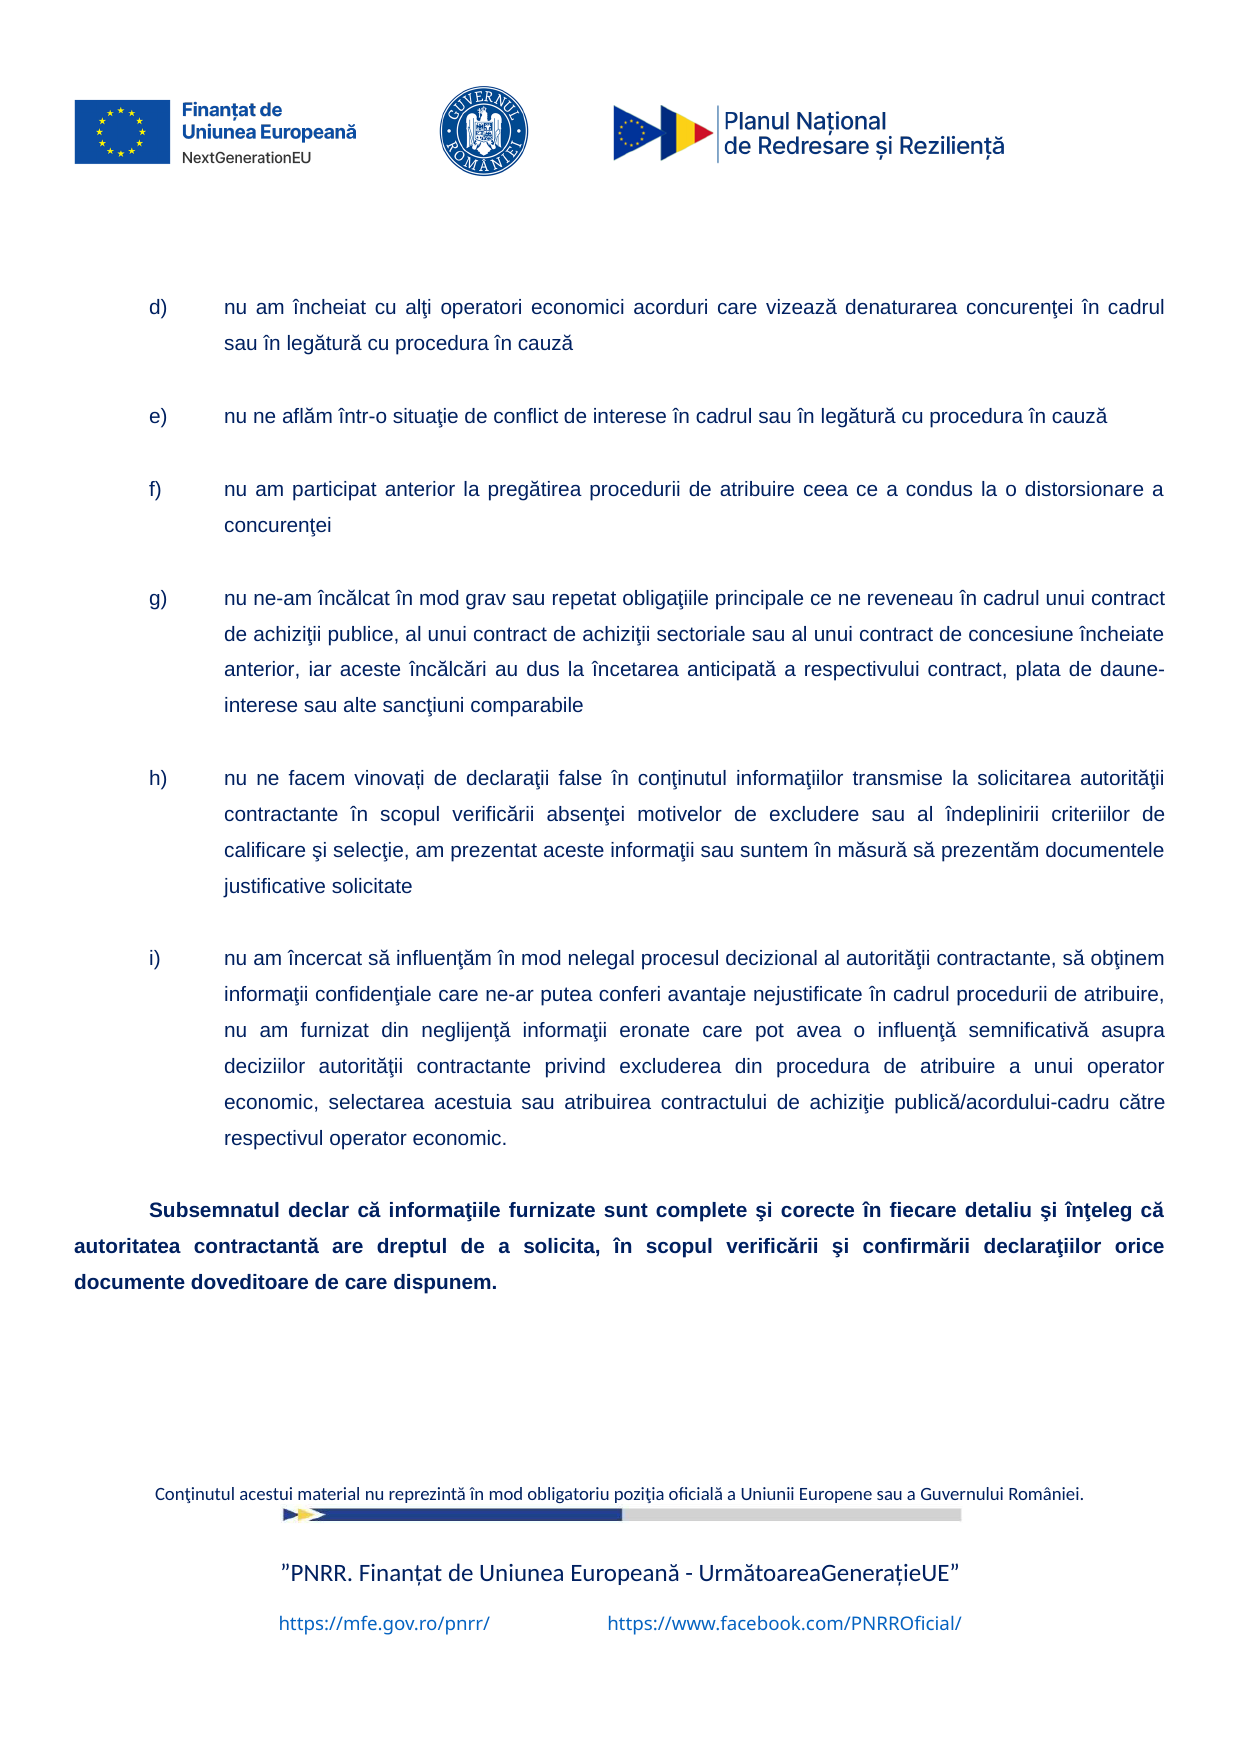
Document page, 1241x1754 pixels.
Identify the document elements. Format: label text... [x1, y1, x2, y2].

text Subsemnatul declar că informaţiile furnizate sunt complete şi corecte în fiecare detaliu şi înţeleg că autoritatea contractantă are dreptul de a solicita, în scopul verificării şi confirmării declaraţiilor orice documente doveditoare de care dispunem. [74, 1198, 1166, 1294]
list nu ne facem vinovați de declaraţii false în conţinutul informaţiilor transmise la solicitarea autorităţii contractante în scopul verificării absenţei motivelor de excludere sau al îndeplinirii criteriilor de calificare şi selecţie, am prezentat aceste informaţii sau suntem în măsură să prezentăm documentele justificative solicitate [149, 766, 1166, 898]
list nu am încheiat cu alţi operatori economici acorduri care vizează denaturarea concurenţei în cadrul sau în legătură cu procedura în cauză [149, 295, 1166, 355]
list nu am încercat să influenţăm în mod nelegal procesul decizional al autorităţii contractante, să obţinem informaţii confidenţiale care ne-ar putea conferi avantaje nejustificate în cadrul procedurii de atribuire, nu am furnizat din neglijenţă informaţii eronate care pot avea o influenţă semnificativă asupra deciziilor autorităţii contractante privind excluderea din procedura de atribuire a unui operator economic, selectarea acestuia sau atribuirea contractului de achiziţie publică/acordului-cadru către respectivul operator economic. [149, 946, 1166, 1150]
picture [36, 75, 1012, 191]
list nu ne aflăm într-o situaţie de conflict de interese în cadrul sau în legătură cu procedura în cauză [149, 404, 1166, 428]
list nu am participat anterior la pregătirea procedurii de atribuire ceea ce a condus la o distorsionare a concurenţei [149, 477, 1166, 537]
picture [277, 1504, 963, 1524]
list nu ne-am încălcat în mod grav sau repetat obligaţiile principale ce ne reveneau în cadrul unui contract de achiziţii publice, al unui contract de achiziţii sectoriale sau al unui contract de concesiune încheiate anterior, iar aceste încălcări au dus la încetarea anticipată a respectivului contract, plata de daune-interese sau alte sancţiuni comparabile [149, 585, 1166, 717]
